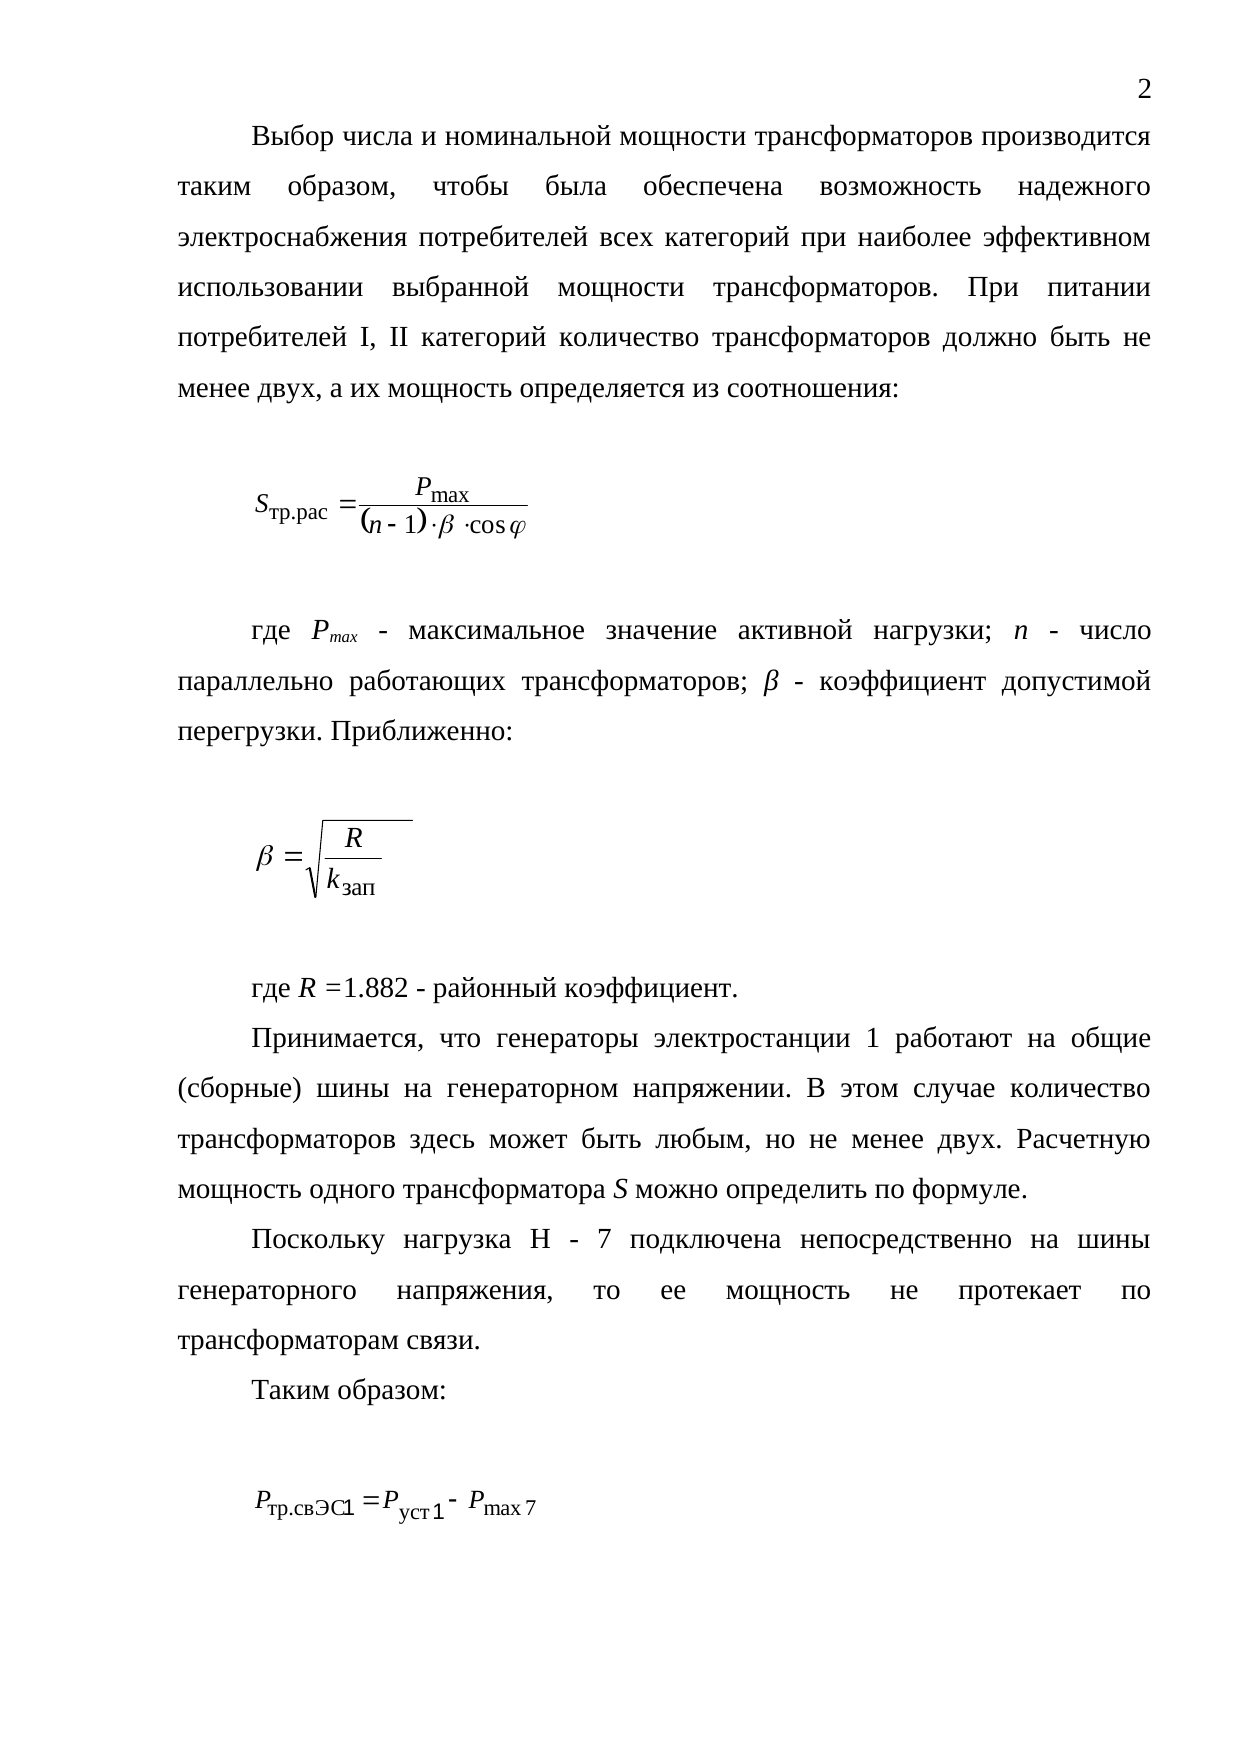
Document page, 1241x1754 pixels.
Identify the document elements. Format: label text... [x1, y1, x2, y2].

text где Pmax - максимальное значение активной нагрузки; n - число параллельно работающих трансформаторов; β - коэффициент допустимой перегрузки. Приближенно: [177, 612, 1152, 747]
text Таким образом: [177, 1372, 1152, 1406]
text Выбор числа и номинальной мощности трансформаторов производится таким образом, чтобы была обеспечена возможность надежного электроснабжения потребителей всех категорий при наиболее эффективном использовании выбранной мощности трансформаторов. При питании потребителей I, II категорий количество трансформаторов должно быть не менее двух, а их мощность определяется из соотношения: [177, 118, 1152, 403]
text Принимается, что генераторы электростанции 1 работают на общие (сборные) шины на генераторном напряжении. В этом случае количество трансформаторов здесь может быть любым, но не менее двух. Расчетную мощность одного трансформатора S можно определить по формуле. [177, 1020, 1152, 1205]
text где R =1.882 - районный коэффициент. [177, 970, 1152, 1003]
text Поскольку нагрузка Н - 7 подключена непосредственно на шины генераторного напряжения, то ее мощность не протекает по трансформаторам связи. [177, 1222, 1152, 1356]
